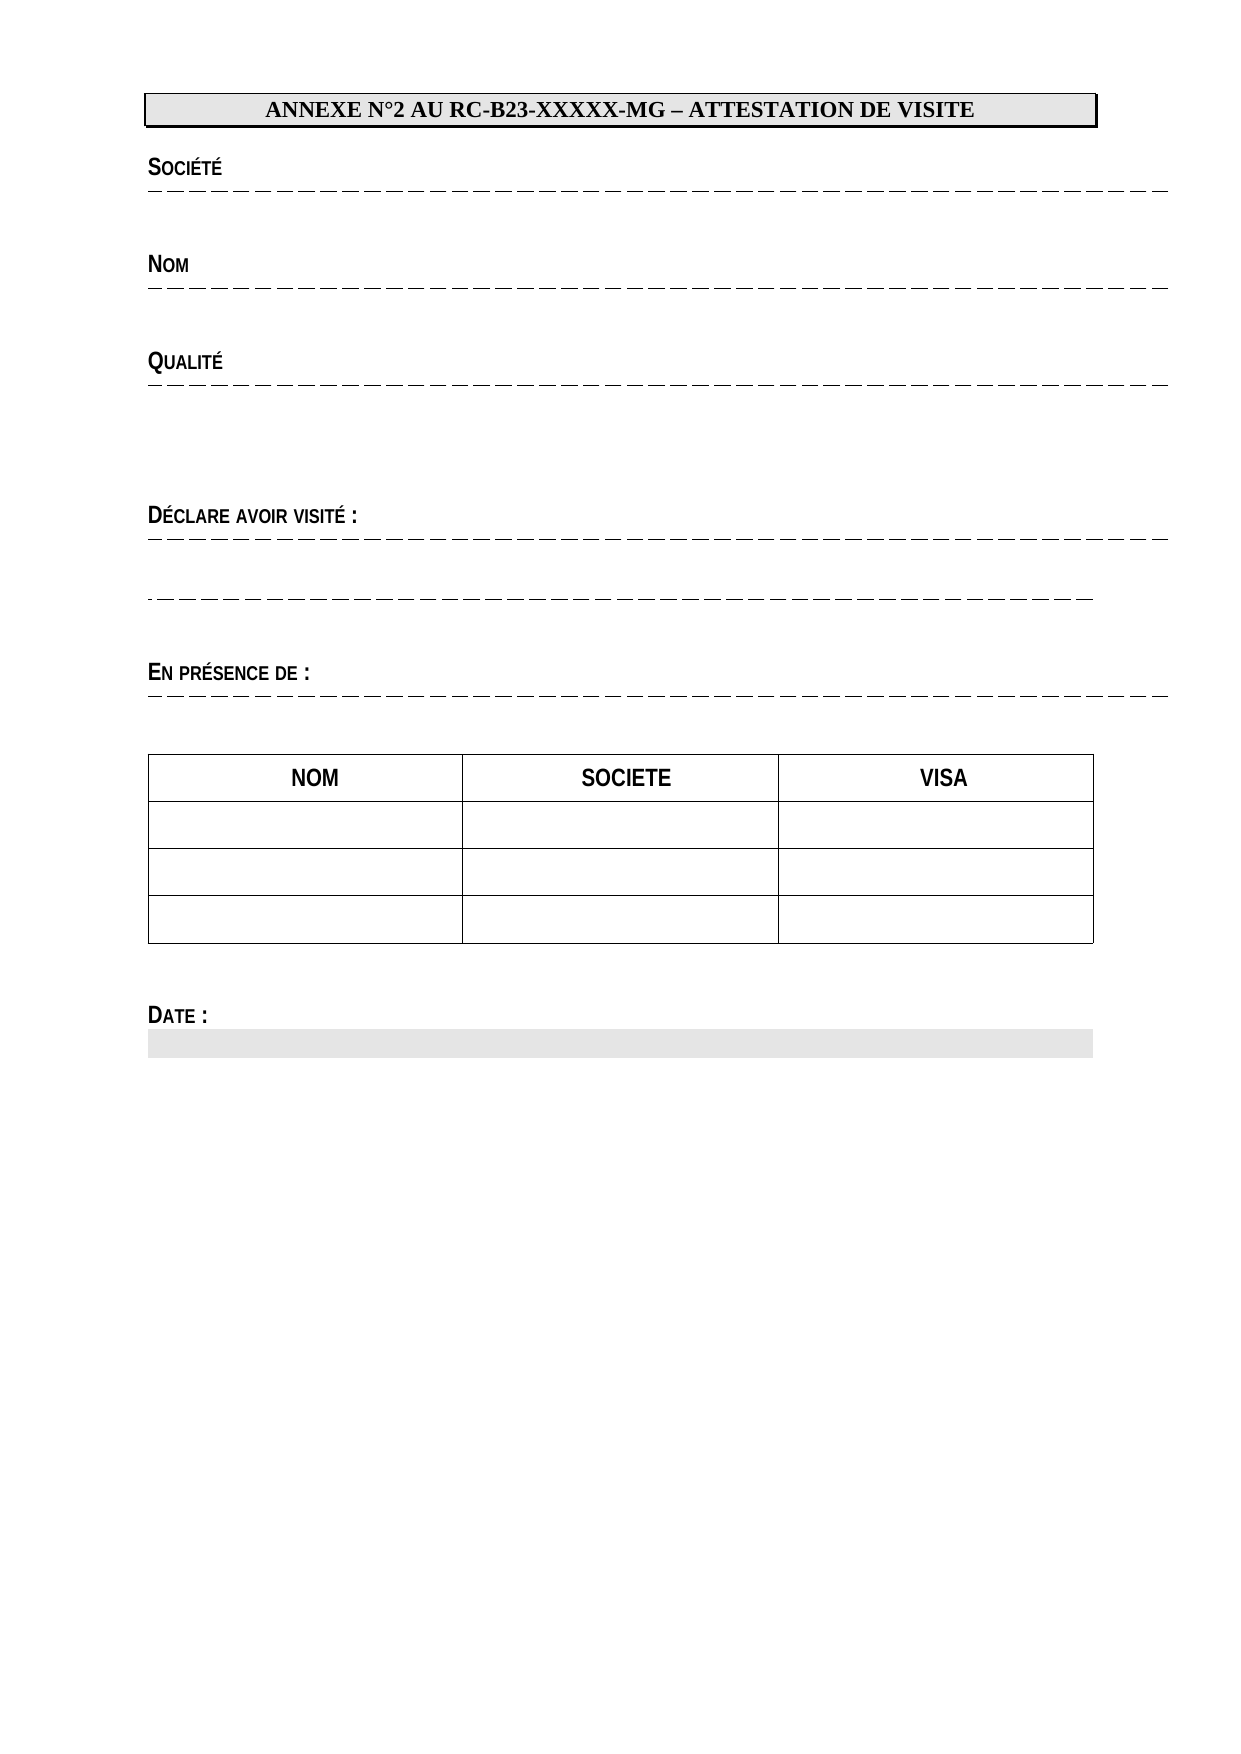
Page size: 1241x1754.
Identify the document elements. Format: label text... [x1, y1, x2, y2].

table_cell [463, 802, 778, 848]
table_header NOM [149, 755, 462, 801]
table_header VISA [779, 755, 1093, 801]
text Date : [148, 1001, 1168, 1029]
text Nom [148, 249, 1168, 288]
text En présence de : [148, 657, 1168, 696]
table_cell [779, 896, 1093, 943]
table_cell [149, 802, 462, 848]
text Qualité [148, 346, 1168, 385]
text Déclare avoir visité : [148, 500, 1168, 539]
text ANNEXE N°2 AU RC-B23-XXXXX-MG – ATTESTATION DE VISITE [146, 94, 1095, 125]
table_cell [779, 802, 1093, 848]
table_cell [463, 849, 778, 895]
table_header SOCIETE [463, 755, 778, 801]
table_cell [149, 896, 462, 943]
table_cell [779, 849, 1093, 895]
table_cell [149, 849, 462, 895]
text Société [148, 152, 1168, 192]
table_cell [463, 896, 778, 943]
